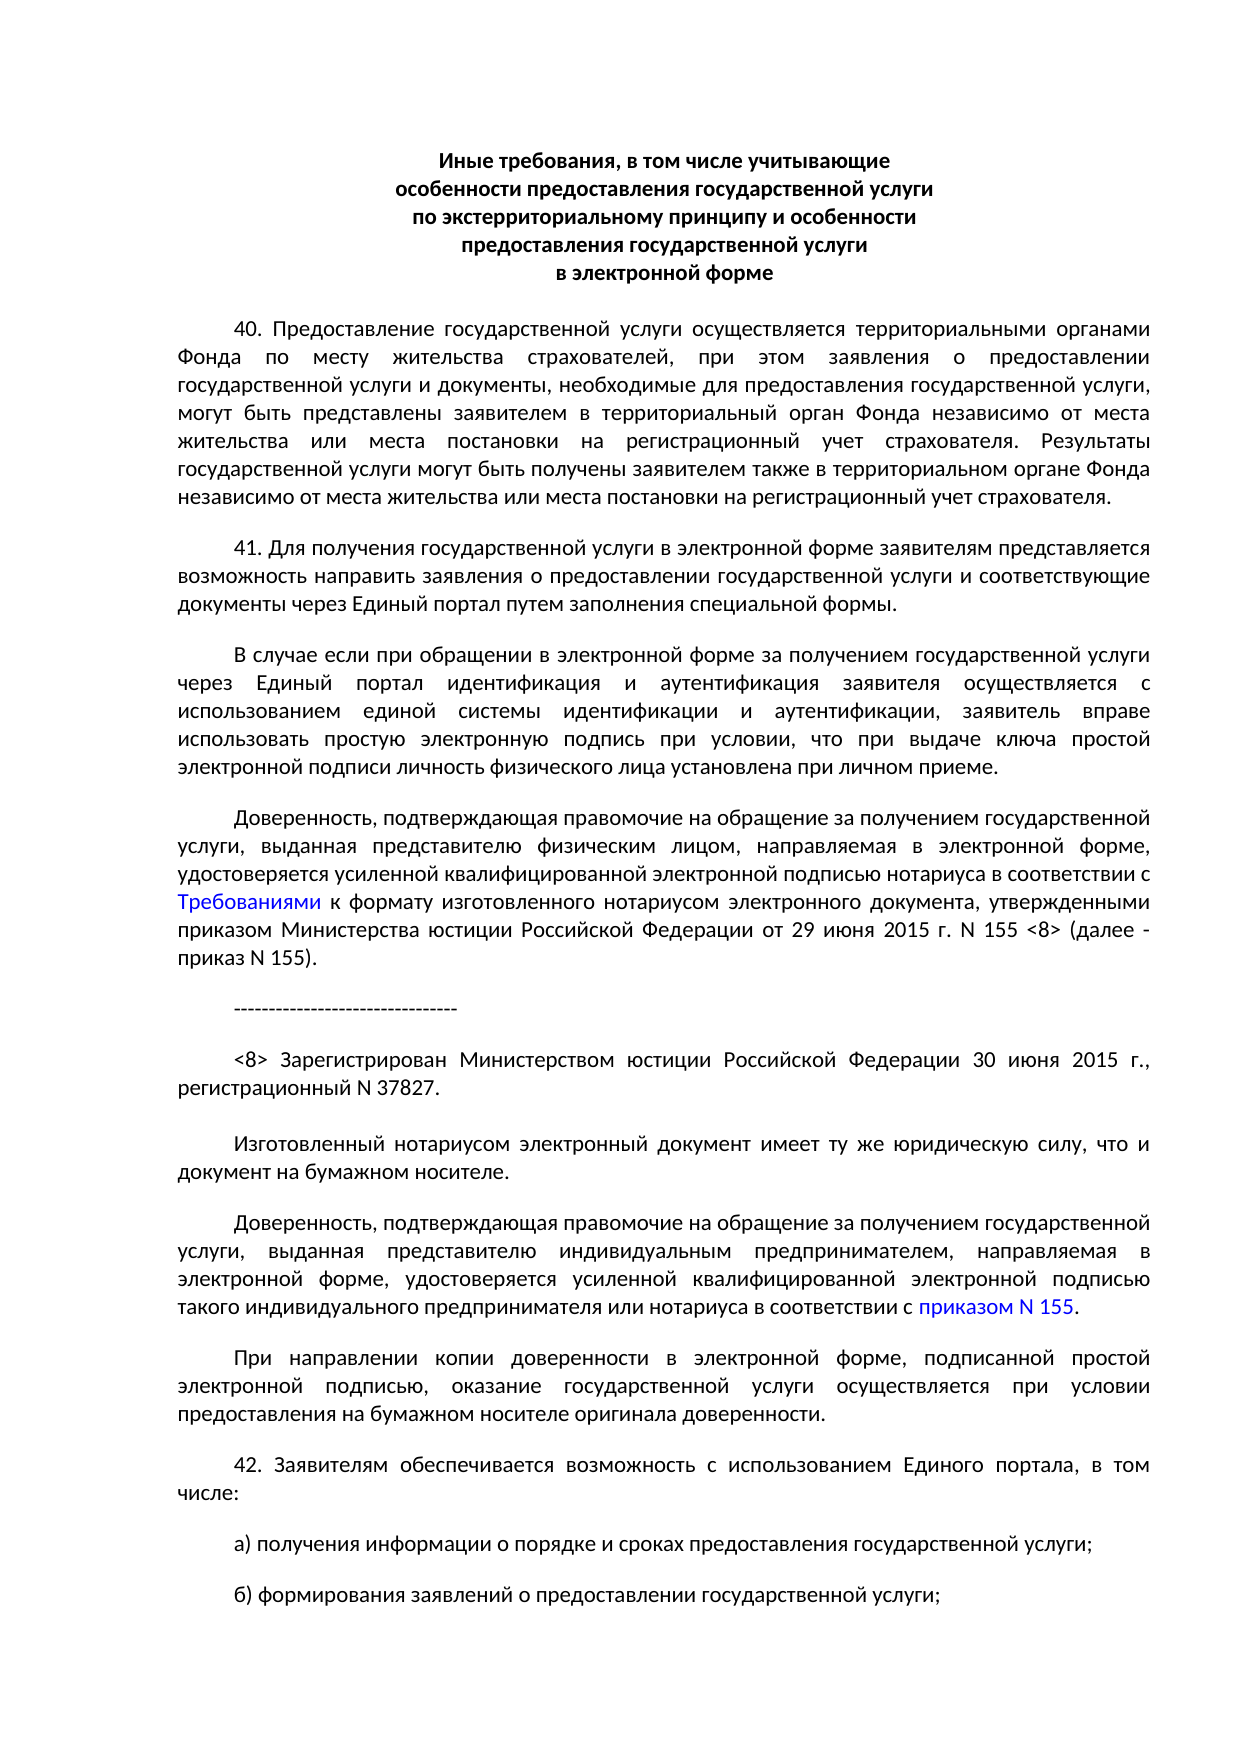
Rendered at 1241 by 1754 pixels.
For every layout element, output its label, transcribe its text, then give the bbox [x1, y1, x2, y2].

text 40. Предоставление государственной услуги осуществляется территориальными органами Фонда по месту жительства страхователей, при этом заявления о предоставлении государственной услуги и документы, необходимые для предоставления государственной услуги, могут быть представлены заявителем в территориальный орган Фонда независимо от места жительства или места постановки на регистрационный учет страхователя. Результаты государственной услуги могут быть получены заявителем также в территориальном органе Фонда независимо от места жительства или места постановки на регистрационный учет страхователя. [177, 314, 1152, 510]
text 41. Для получения государственной услуги в электронной форме заявителям представляется возможность направить заявления о предоставлении государственной услуги и соответствующие документы через Единый портал путем заполнения специальной формы. [177, 533, 1152, 617]
title Иные требования, в том числе учитывающие [177, 146, 1152, 174]
text Доверенность, подтверждающая правомочие на обращение за получением государственной услуги, выданная представителю индивидуальным предпринимателем, направляемая в электронной форме, удостоверяется усиленной квалифицированной электронной подписью такого индивидуального предпринимателя или нотариуса в соответствии с приказом N 155. [177, 1208, 1152, 1320]
text Изготовленный нотариусом электронный документ имеет ту же юридическую силу, что и документ на бумажном носителе. [177, 1129, 1152, 1185]
title особенности предоставления государственной услуги [177, 174, 1152, 202]
text При направлении копии доверенности в электронной форме, подписанной простой электронной подписью, оказание государственной услуги осуществляется при условии предоставления на бумажном носителе оригинала доверенности. [177, 1343, 1152, 1427]
title по экстерриториальному принципу и особенности [177, 202, 1152, 230]
title предоставления государственной услуги [177, 230, 1152, 258]
text <8> Зарегистрирован Министерством юстиции Российской Федерации 30 июня 2015 г., регистрационный N 37827. [177, 1045, 1152, 1101]
text 42. Заявителям обеспечивается возможность с использованием Единого портала, в том числе: [177, 1450, 1152, 1506]
text б) формирования заявлений о предоставлении государственной услуги; [177, 1580, 1152, 1608]
text -------------------------------- [177, 994, 1152, 1022]
title в электронной форме [177, 258, 1152, 286]
text а) получения информации о порядке и сроках предоставления государственной услуги; [177, 1529, 1152, 1557]
text В случае если при обращении в электронной форме за получением государственной услуги через Единый портал идентификация и аутентификация заявителя осуществляется с использованием единой системы идентификации и аутентификации, заявитель вправе использовать простую электронную подпись при условии, что при выдаче ключа простой электронной подписи личность физического лица установлена при личном приеме. [177, 640, 1152, 780]
text Доверенность, подтверждающая правомочие на обращение за получением государственной услуги, выданная представителю физическим лицом, направляемая в электронной форме, удостоверяется усиленной квалифицированной электронной подписью нотариуса в соответствии с Требованиями к формату изготовленного нотариусом электронного документа, утвержденными приказом Министерства юстиции Российской Федерации от 29 июня 2015 г. N 155 <8> (далее - приказ N 155). [177, 803, 1152, 971]
